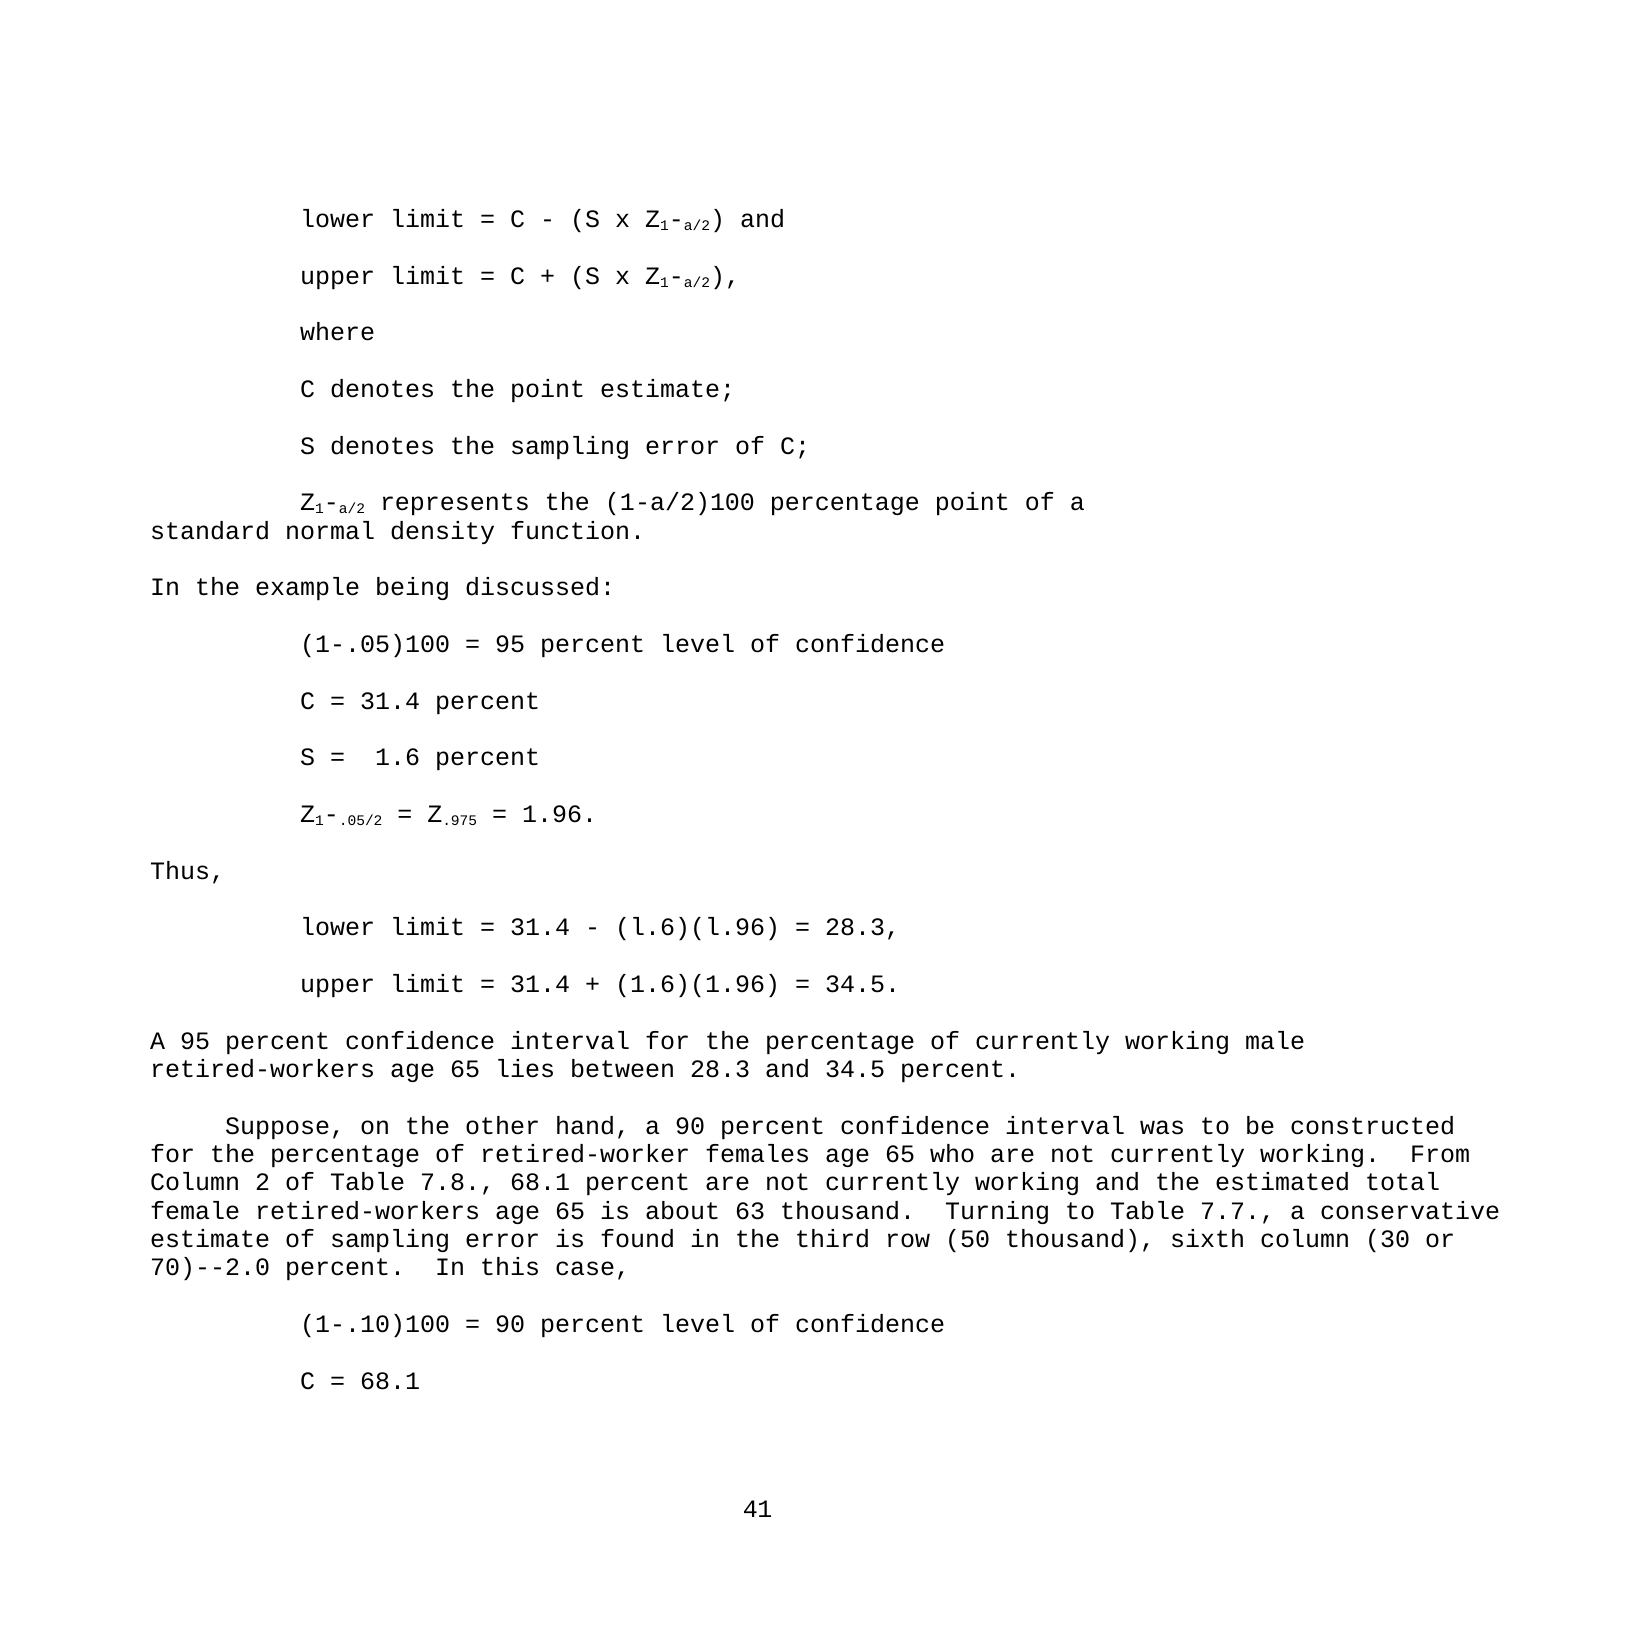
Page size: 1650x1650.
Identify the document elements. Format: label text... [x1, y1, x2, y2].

text upper limit = 31.4 + (1.6)(1.96) = 34.5. [150, 972, 1500, 1000]
text Z1-a/2 represents the (1-a/2)100 percentage point of a standard normal density function. [150, 490, 1500, 547]
text S denotes the sampling error of C; [150, 433, 1500, 462]
text C = 68.1 [150, 1368, 1500, 1397]
text (1-.05)100 = 95 percent level of confidence [150, 632, 1500, 660]
text A 95 percent confidence interval for the percentage of currently working male retired-workers age 65 lies between 28.3 and 34.5 percent. [150, 1028, 1500, 1085]
text where [150, 320, 1500, 348]
text (1-.10)100 = 90 percent level of confidence [150, 1312, 1500, 1340]
text In the example being discussed: [150, 575, 1500, 603]
text S = 1.6 percent [150, 745, 1500, 773]
text lower limit = C - (S x Z1-a/2) and [150, 207, 1500, 235]
text Suppose, on the other hand, a 90 percent confidence interval was to be constructed for the percentage of retired-worker females age 65 who are not currently working. From Column 2 of Table 7.8., 68.1 percent are not currently working and the estimated total female retired-workers age 65 is about 63 thousand. Turning to Table 7.7., a conservative estimate of sampling error is found in the third row (50 thousand), sixth column (30 or 70)--2.0 percent. In this case, [150, 1113, 1500, 1283]
text C denotes the point estimate; [150, 377, 1500, 405]
text C = 31.4 percent [150, 688, 1500, 717]
text lower limit = 31.4 - (l.6)(l.96) = 28.3, [150, 915, 1500, 943]
text Z1-.05/2 = Z.975 = 1.96. [150, 802, 1500, 830]
text upper limit = C + (S x Z1-a/2), [150, 263, 1500, 292]
text Thus, [150, 858, 1500, 887]
